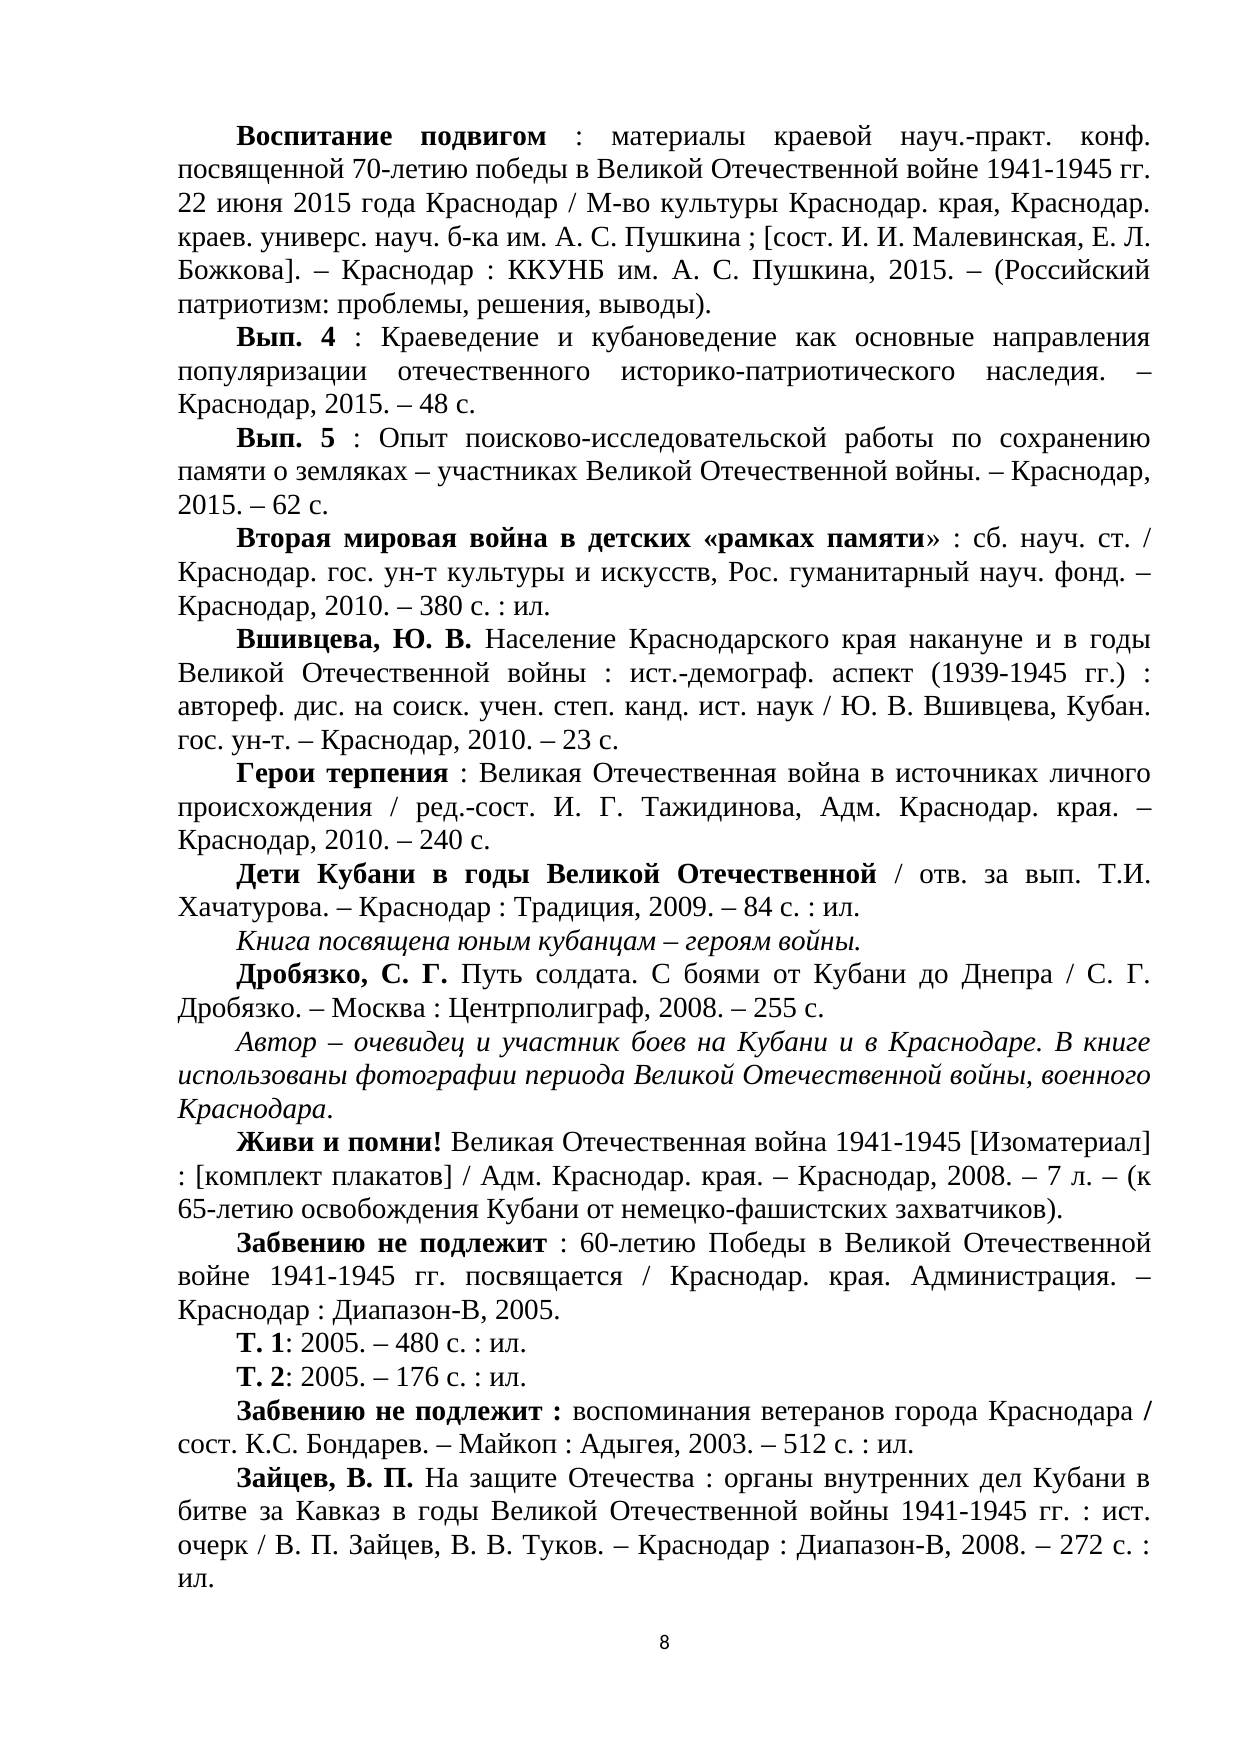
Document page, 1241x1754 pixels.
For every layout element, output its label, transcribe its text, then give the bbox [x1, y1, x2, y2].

text Т. 2: 2005. – 176 с. : ил. [177, 1359, 1152, 1393]
text Дробязко, С. Г. Путь солдата. С боями от Кубани до Днепра / С. Г. Дробязко. – Москва : Центрполиграф, 2008. – 255 с. [177, 957, 1152, 1024]
text Забвению не подлежит : 60-летию Победы в Великой Отечественной войне 1941-1945 гг. посвящается / Краснодар. края. Администрация. – Краснодар : Диапазон-В, 2005. [177, 1225, 1152, 1326]
text Герои терпения : Великая Отечественная война в источниках личного происхождения / ред.-сост. И. Г. Тажидинова, Адм. Краснодар. края. – Краснодар, 2010. – 240 с. [177, 755, 1152, 856]
text Вып. 4 : Краеведение и кубановедение как основные направления популяризации отечественного историко-патриотического наследия. – Краснодар, 2015. – 48 с. [177, 319, 1152, 420]
text Живи и помни! Великая Отечественная война 1941-1945 [Изоматериал] : [комплект плакатов] / Адм. Краснодар. края. – Краснодар, 2008. – 7 л. – (к 65-летию освобождения Кубани от немецко-фашистских захватчиков). [177, 1124, 1152, 1225]
text Т. 1: 2005. – 480 с. : ил. [177, 1326, 1152, 1359]
text Зайцев, В. П. На защите Отечества : органы внутренних дел Кубани в битве за Кавказ в годы Великой Отечественной войны 1941-1945 гг. : ист. очерк / В. П. Зайцев, В. В. Туков. – Краснодар : Диапазон-В, 2008. – 272 с. : ил. [177, 1460, 1152, 1594]
text Автор – очевидец и участник боев на Кубани и в Краснодаре. В книге использованы фотографии периода Великой Отечественной войны, военного Краснодара. [177, 1024, 1152, 1124]
text Книга посвящена юным кубанцам – героям войны. [177, 923, 1152, 957]
text Вып. 5 : Опыт поисково-исследовательской работы по сохранению памяти о земляках – участниках Великой Отечественной войны. – Краснодар, 2015. – 62 с. [177, 420, 1152, 521]
text Воспитание подвигом : материалы краевой науч.-практ. конф. посвященной 70-летию победы в Великой Отечественной войне 1941-1945 гг. 22 июня 2015 года Краснодар / М-во культуры Краснодар. края, Краснодар. краев. универс. науч. б-ка им. А. С. Пушкина ; [сост. И. И. Малевинская, Е. Л. Божкова]. – Краснодар : ККУНБ им. А. С. Пушкина, 2015. – (Российский патриотизм: проблемы, решения, выводы). [177, 118, 1152, 319]
text Вторая мировая война в детских «рамках памяти» : сб. науч. ст. / Краснодар. гос. ун-т культуры и искусств, Рос. гуманитарный науч. фонд. – Краснодар, 2010. – 380 с. : ил. [177, 521, 1152, 621]
text Забвению не подлежит : воспоминания ветеранов города Краснодара / сост. К.С. Бондарев. – Майкоп : Адыгея, 2003. – 512 с. : ил. [177, 1393, 1152, 1460]
text Вшивцева, Ю. В. Население Краснодарского края накануне и в годы Великой Отечественной войны : ист.-демограф. аспект (1939-1945 гг.) : автореф. дис. на соиск. учен. степ. канд. ист. наук / Ю. В. Вшивцева, Кубан. гос. ун-т. – Краснодар, 2010. – 23 с. [177, 621, 1152, 755]
text Дети Кубани в годы Великой Отечественной / отв. за вып. Т.И. Хачатурова. – Краснодар : Традиция, 2009. – 84 с. : ил. [177, 856, 1152, 923]
